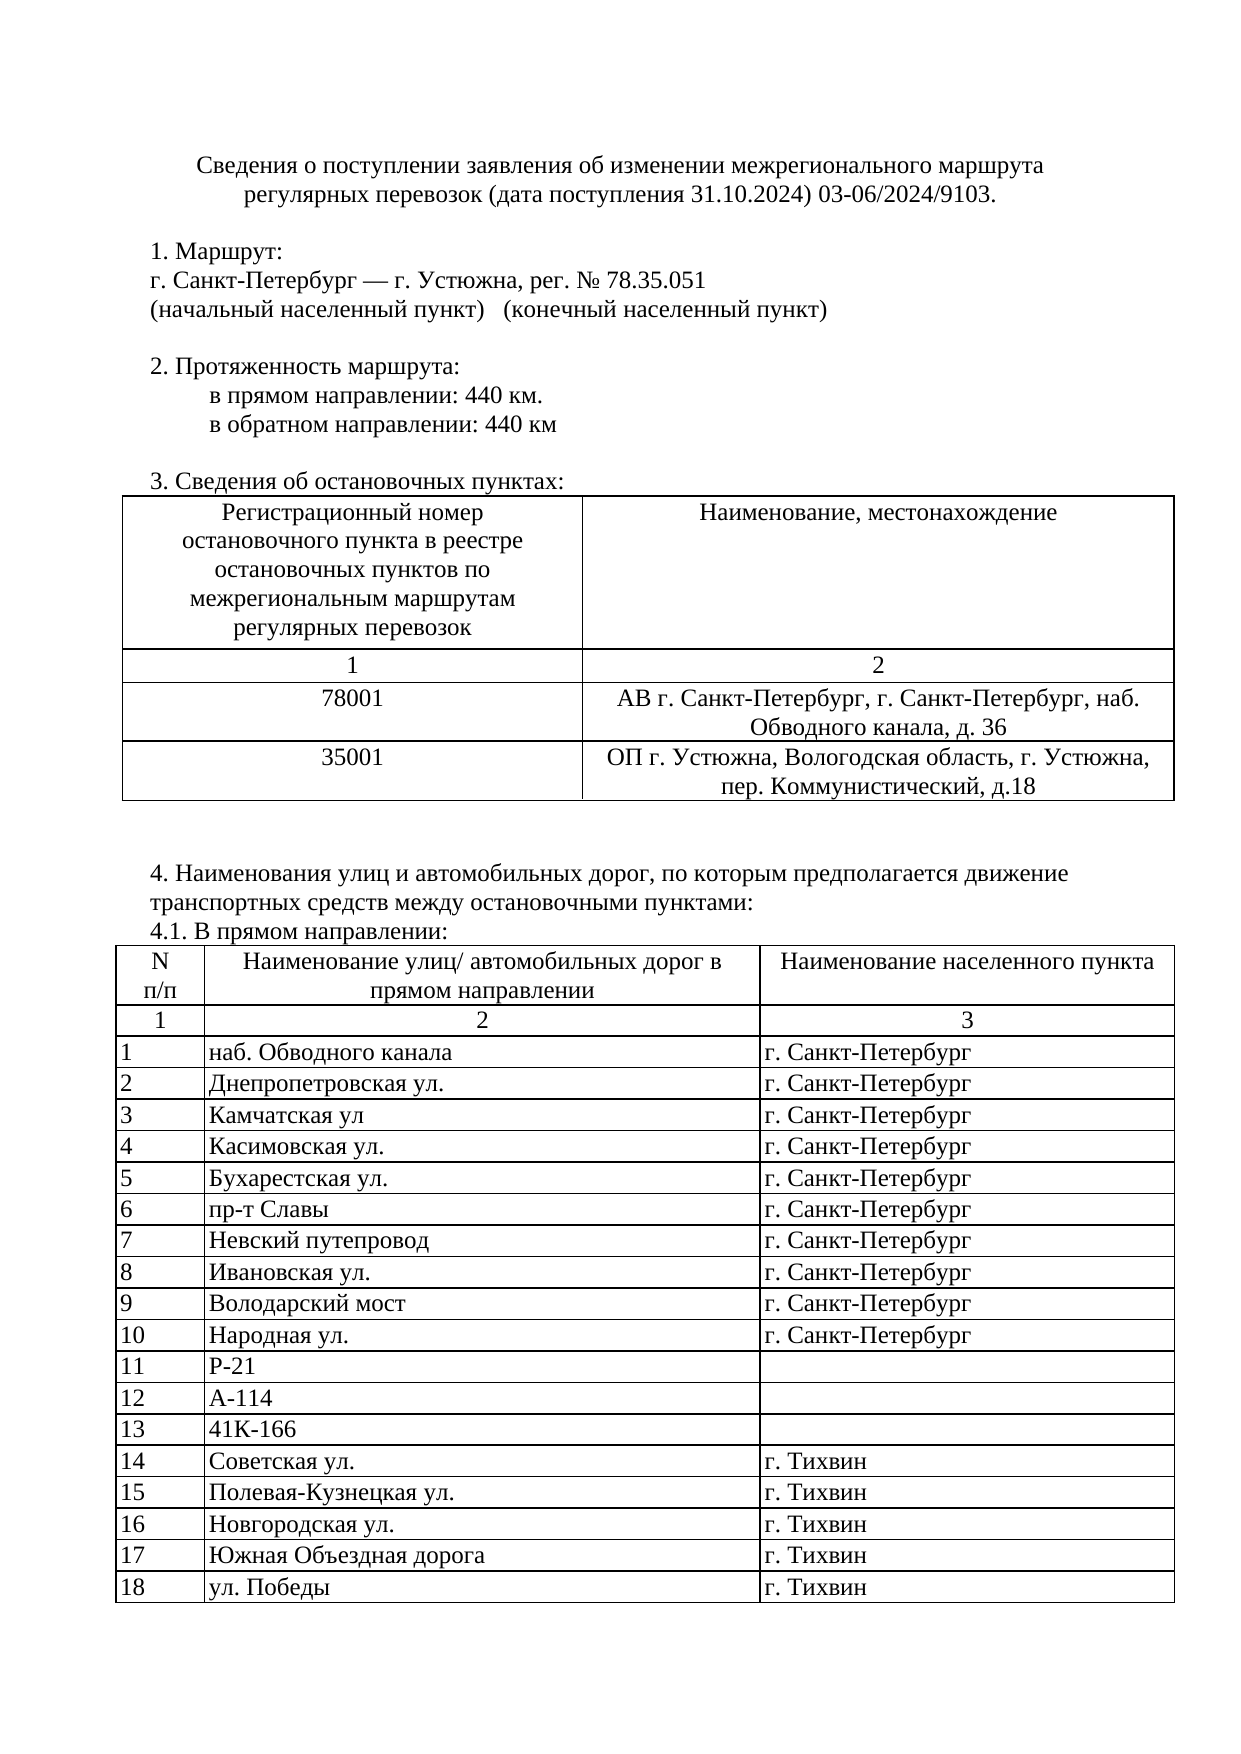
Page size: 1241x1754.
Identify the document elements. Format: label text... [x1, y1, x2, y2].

table_header Наименование, местонахождение [583, 497, 1173, 648]
table_cell 2 [117, 1068, 204, 1098]
text в прямом направлении: 440 км. [150, 380, 1090, 409]
table_cell 35001 [123, 742, 582, 799]
table_cell 11 [117, 1352, 204, 1381]
table_cell 13 [117, 1415, 204, 1444]
table_cell г. Санкт-Петербург [761, 1257, 1174, 1287]
text Сведения о поступлении заявления об изменении межрегионального маршрута регулярных перевозок (дата поступления 31.10.2024) 03-06/2024/9103. [150, 150, 1090, 207]
text в обратном направлении: 440 км [150, 409, 1090, 437]
table_cell [761, 1352, 1174, 1381]
table_cell 10 [117, 1320, 204, 1350]
table_cell 1 [117, 1006, 204, 1035]
table_cell Бухарестская ул. [205, 1163, 759, 1193]
table_cell 3 [117, 1100, 204, 1130]
table_cell ул. Победы [205, 1572, 759, 1602]
table_cell Советская ул. [205, 1446, 759, 1476]
table_cell [761, 1415, 1174, 1444]
table_cell 9 [117, 1289, 204, 1318]
table_cell г. Санкт-Петербург [761, 1194, 1174, 1224]
table_cell 4 [117, 1131, 204, 1161]
table_cell г. Санкт-Петербург [761, 1068, 1174, 1098]
table_cell Южная Объездная дорога [205, 1540, 759, 1570]
table_cell 3 [761, 1006, 1174, 1035]
table_cell Володарский мост [205, 1289, 759, 1318]
text 1. Маршрут: [150, 236, 1090, 265]
table_cell г. Тихвин [761, 1509, 1174, 1539]
table_cell 16 [117, 1509, 204, 1539]
table_header N п/п [117, 946, 204, 1004]
table_cell Касимовская ул. [205, 1131, 759, 1161]
table_cell Новгородская ул. [205, 1509, 759, 1539]
table_cell 2 [583, 650, 1173, 681]
table_cell Ивановская ул. [205, 1257, 759, 1287]
table_cell А-114 [205, 1383, 759, 1413]
table_cell Полевая-Кузнецкая ул. [205, 1477, 759, 1507]
table_cell пр-т Славы [205, 1194, 759, 1224]
table_cell 41К-166 [205, 1415, 759, 1444]
table_cell Камчатская ул [205, 1100, 759, 1130]
table_cell наб. Обводного канала [205, 1037, 759, 1067]
text 4.1. В прямом направлении: [150, 916, 1090, 945]
table_cell 1 [117, 1037, 204, 1067]
text 2. Протяженность маршрута: [150, 351, 1090, 380]
table_cell г. Тихвин [761, 1446, 1174, 1476]
table_header Наименование улиц/ автомобильных дорог в прямом направлении [205, 946, 759, 1004]
text 4. Наименования улиц и автомобильных дорог, по которым предполагается движение транспортных средств между остановочными пунктами: [150, 858, 1090, 916]
table_cell г. Санкт-Петербург [761, 1100, 1174, 1130]
table_cell 8 [117, 1257, 204, 1287]
table_cell 7 [117, 1226, 204, 1256]
table_cell г. Санкт-Петербург [761, 1320, 1174, 1350]
table_cell г. Санкт-Петербург [761, 1163, 1174, 1193]
table_cell г. Санкт-Петербург [761, 1289, 1174, 1318]
table_cell г. Тихвин [761, 1572, 1174, 1602]
table_cell 18 [117, 1572, 204, 1602]
text г. Санкт-Петербург — г. Устюжна, рег. № 78.35.051 [150, 265, 1090, 294]
table_cell г. Санкт-Петербург [761, 1226, 1174, 1256]
table_cell 5 [117, 1163, 204, 1193]
table_cell Днепропетровская ул. [205, 1068, 759, 1098]
text (начальный населенный пункт) (конечный населенный пункт) [150, 294, 1090, 322]
table_cell 15 [117, 1477, 204, 1507]
table_header Регистрационный номер остановочного пункта в реестре остановочных пунктов по межрегиональным маршрутам регулярных перевозок [123, 497, 582, 648]
table_header Наименование населенного пункта [761, 946, 1174, 1004]
table_cell 17 [117, 1540, 204, 1570]
table_cell [761, 1383, 1174, 1413]
table_cell 14 [117, 1446, 204, 1476]
table_cell 2 [205, 1006, 759, 1035]
table_cell г. Тихвин [761, 1540, 1174, 1570]
table_cell 1 [123, 650, 582, 681]
table_cell Народная ул. [205, 1320, 759, 1350]
table_cell 78001 [123, 683, 582, 740]
table_cell г. Санкт-Петербург [761, 1131, 1174, 1161]
table_cell г. Санкт-Петербург [761, 1037, 1174, 1067]
table_cell ОП г. Устюжна, Вологодская область, г. Устюжна, пер. Коммунистический, д.18 [583, 742, 1173, 799]
table_cell 12 [117, 1383, 204, 1413]
table_cell АВ г. Санкт-Петербург, г. Санкт-Петербург, наб. Обводного канала, д. 36 [583, 683, 1173, 740]
text 3. Сведения об остановочных пунктах: [150, 466, 1090, 495]
table_cell г. Тихвин [761, 1477, 1174, 1507]
table_cell Невский путепровод [205, 1226, 759, 1256]
table_cell 6 [117, 1194, 204, 1224]
table_cell Р-21 [205, 1352, 759, 1381]
